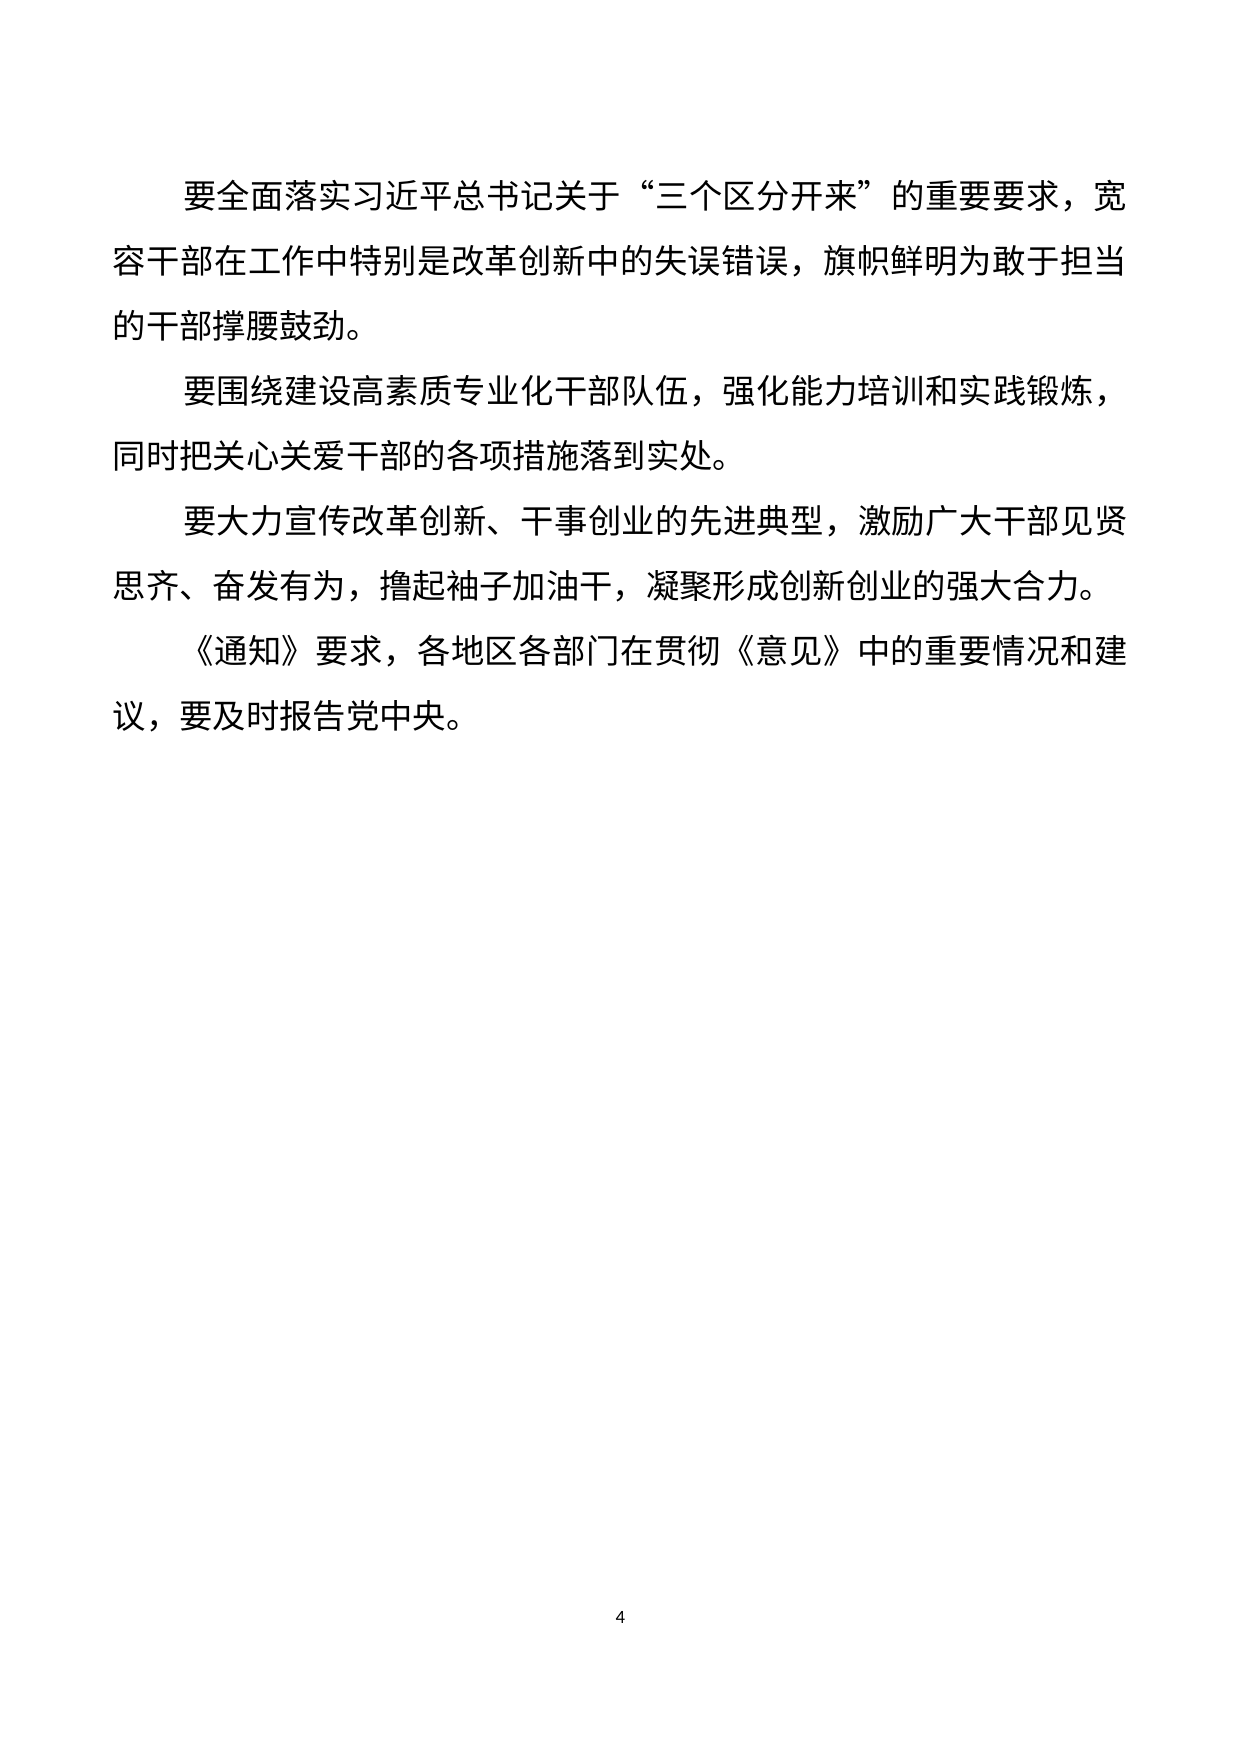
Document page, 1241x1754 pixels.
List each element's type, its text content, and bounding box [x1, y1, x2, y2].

text 《通知》要求，各地区各部门在贯彻《意见》中的重要情况和建议，要及时报告党中央。 [112, 617, 1128, 747]
text 要大力宣传改革创新、干事创业的先进典型，激励广大干部见贤思齐、奋发有为，撸起袖子加油干，凝聚形成创新创业的强大合力。 [112, 487, 1128, 617]
text 要围绕建设高素质专业化干部队伍，强化能力培训和实践锻炼，同时把关心关爱干部的各项措施落到实处。 [112, 357, 1128, 487]
text 要全面落实习近平总书记关于“三个区分开来”的重要要求，宽容干部在工作中特别是改革创新中的失误错误，旗帜鲜明为敢于担当的干部撑腰鼓劲。 [112, 162, 1128, 357]
